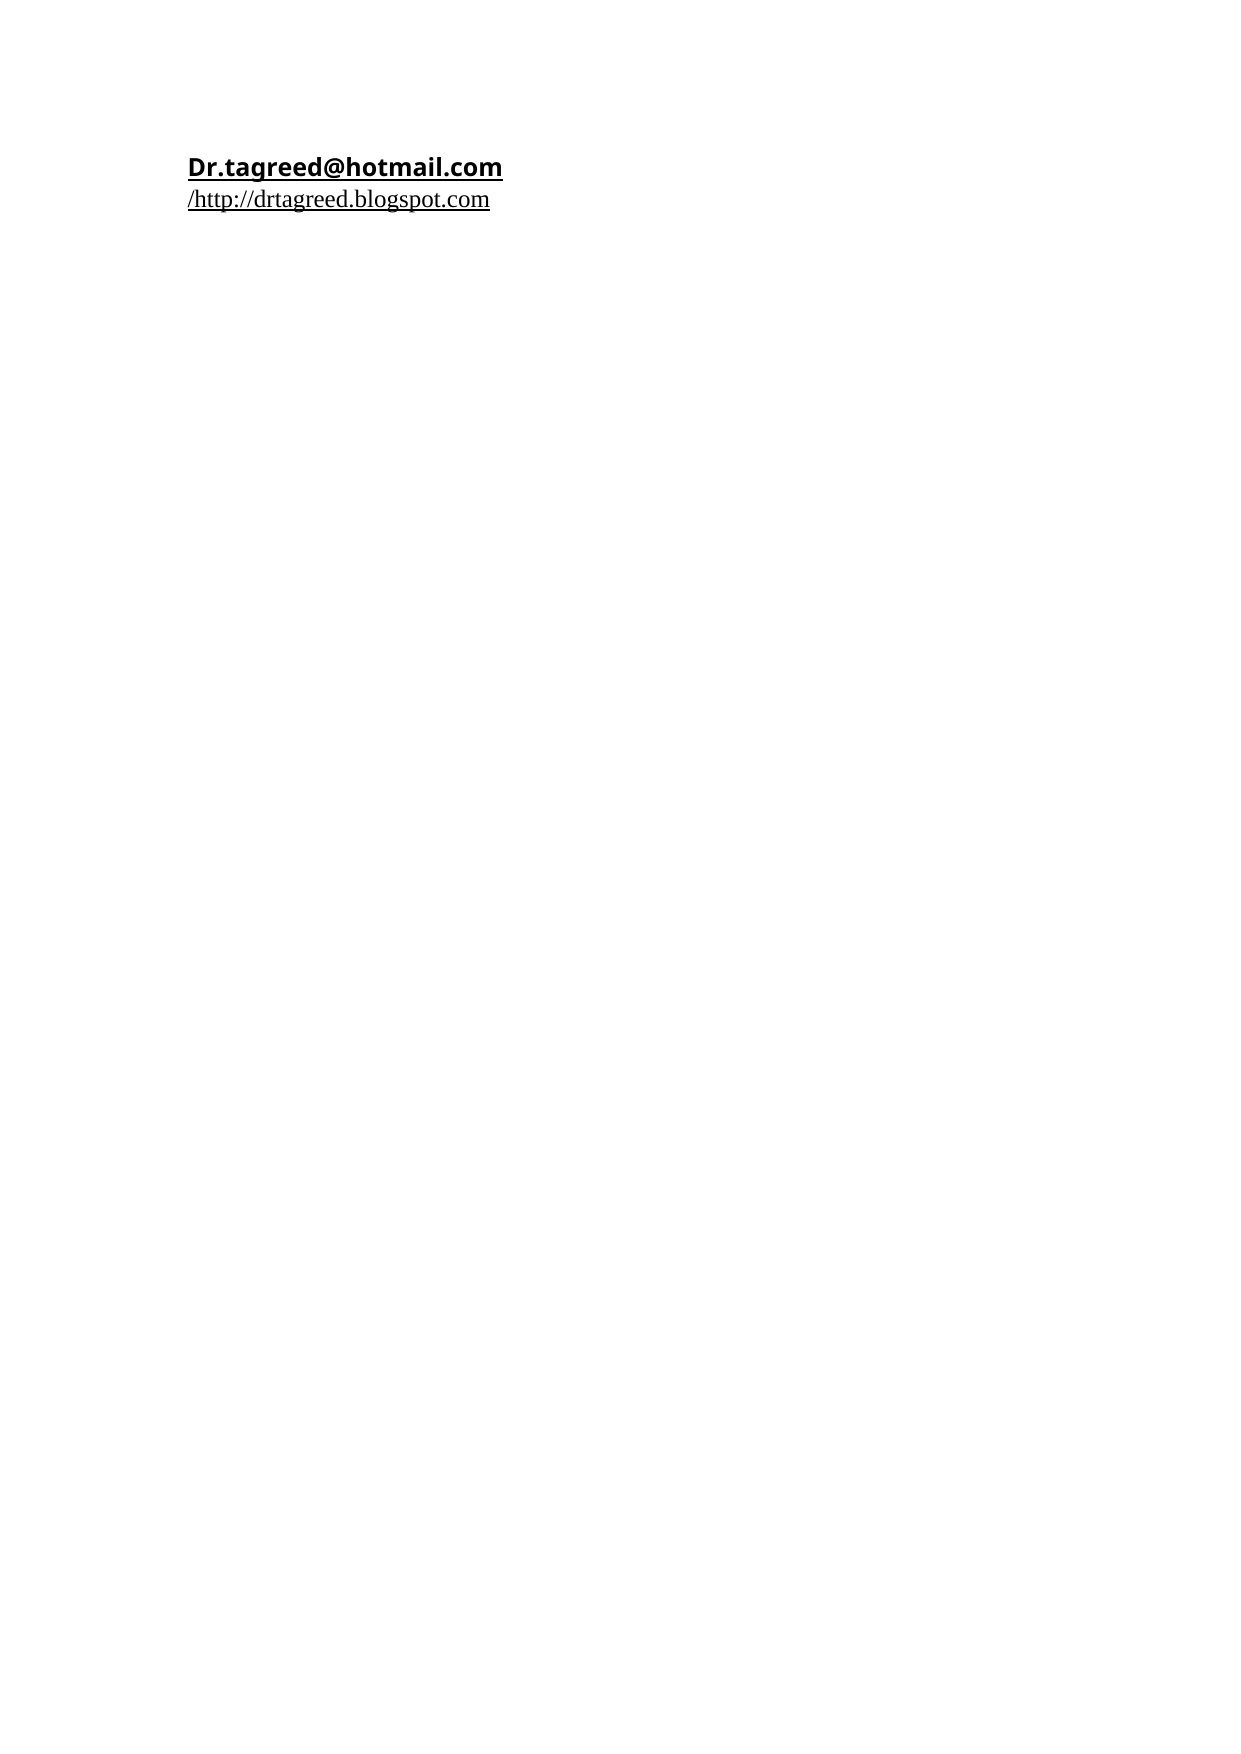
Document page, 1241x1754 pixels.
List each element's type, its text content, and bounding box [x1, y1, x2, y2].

text http://drtagreed.blogspot.com/ [187, 184, 1053, 213]
text Dr.tagreed@hotmail.com [187, 150, 1053, 184]
